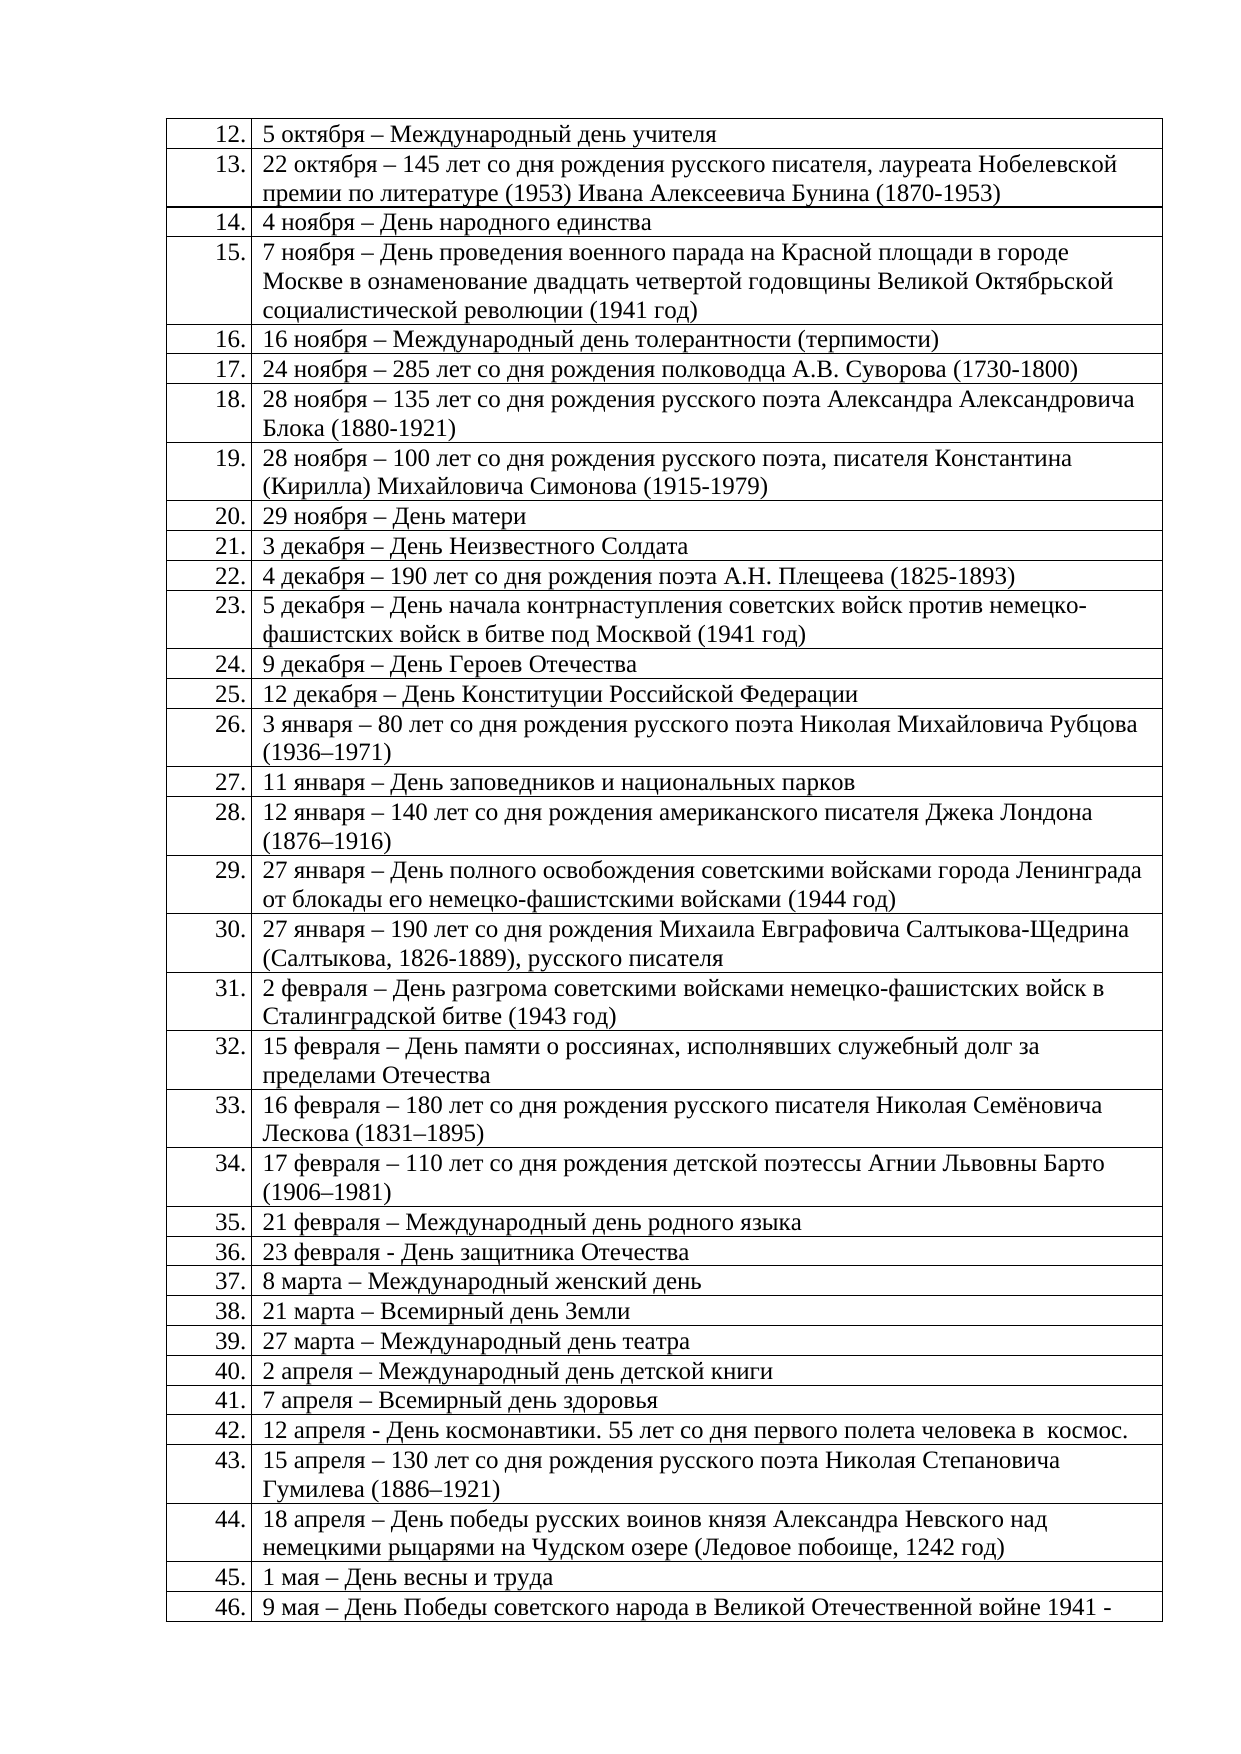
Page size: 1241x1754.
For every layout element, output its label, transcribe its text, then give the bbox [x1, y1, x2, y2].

table_cell [167, 1326, 251, 1355]
table_cell 22 октября – 145 лет со дня рождения русского писателя, лауреата Нобелевской премии по литературе (1953) Ивана Алексеевича Бунина (1870-1953) [252, 149, 1162, 206]
table_cell 28 ноября – 100 лет со дня рождения русского поэта, писателя Константина (Кирилла) Михайловича Симонова (1915-1979) [252, 443, 1162, 500]
table_cell [167, 384, 251, 442]
table_cell 16 февраля – 180 лет со дня рождения русского писателя Николая Семёновича Лескова (1831–1895) [252, 1090, 1162, 1147]
table_cell [167, 1090, 251, 1147]
table_cell 17 февраля – 110 лет со дня рождения детской поэтессы Агнии Львовны Барто (1906–1981) [252, 1148, 1162, 1206]
table_cell [167, 973, 251, 1030]
table_cell 7 ноября – День проведения военного парада на Красной площади в городе Москве в ознаменование двадцать четвертой годовщины Великой Октябрьской социалистической революции (1941 год) [252, 237, 1162, 323]
table_cell [167, 119, 251, 148]
table_cell 7 апреля – Всемирный день здоровья [252, 1386, 1162, 1414]
table_cell [167, 531, 251, 560]
table_cell 3 января – 80 лет со дня рождения русского поэта Николая Михайловича Рубцова (1936–1971) [252, 709, 1162, 766]
table_cell 12 января – 140 лет со дня рождения американского писателя Джека Лондона (1876–1916) [252, 797, 1162, 854]
table_cell [167, 1148, 251, 1206]
table_cell 29 ноября – День матери [252, 501, 1162, 530]
table_cell [167, 1445, 251, 1503]
table_cell [167, 443, 251, 500]
table_cell [167, 1296, 251, 1325]
table_cell [167, 1415, 251, 1444]
table_cell [167, 1386, 251, 1414]
table_cell [167, 797, 251, 854]
table_cell [167, 649, 251, 678]
table_cell 1 мая – День весны и труда [252, 1562, 1162, 1591]
table_cell [167, 914, 251, 972]
table_cell 2 февраля – День разгрома советскими войсками немецко-фашистских войск в Сталинградской битве (1943 год) [252, 973, 1162, 1030]
table_cell [167, 237, 251, 323]
table_cell [167, 709, 251, 766]
table_cell 21 февраля – Международный день родного языка [252, 1207, 1162, 1236]
table_cell 28 ноября – 135 лет со дня рождения русского поэта Александра Александровича Блока (1880-1921) [252, 384, 1162, 442]
table_cell [167, 1237, 251, 1265]
table_cell [167, 208, 251, 236]
table_cell [167, 1356, 251, 1384]
table_cell 23 февраля - День защитника Отечества [252, 1237, 1162, 1265]
table_cell 12 декабря – День Конституции Российской Федерации [252, 679, 1162, 708]
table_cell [252, 1592, 1162, 1621]
table_cell 3 декабря – День Неизвестного Солдата [252, 531, 1162, 560]
table_cell 11 января – День заповедников и национальных парков [252, 767, 1162, 796]
table_cell 24 ноября – 285 лет со дня рождения полководца А.В. Суворова (1730-1800) [252, 354, 1162, 383]
table_cell [167, 767, 251, 796]
table_cell [167, 561, 251, 589]
table_cell 9 декабря – День Героев Отечества [252, 649, 1162, 678]
table_cell [167, 679, 251, 708]
table_cell 27 марта – Международный день театра [252, 1326, 1162, 1355]
table_cell 15 февраля – День памяти о россиянах, исполнявших служебный долг за пределами Отечества [252, 1031, 1162, 1089]
table_cell [167, 1562, 251, 1591]
table_cell [167, 1592, 251, 1621]
table_cell [167, 501, 251, 530]
table_cell 2 апреля – Международный день детской книги [252, 1356, 1162, 1384]
table_cell 27 января – 190 лет со дня рождения Михаила Евграфовича Салтыкова-Щедрина (Салтыкова, 1826-1889), русского писателя [252, 914, 1162, 972]
table_cell 15 апреля – 130 лет со дня рождения русского поэта Николая Степановича Гумилева (1886–1921) [252, 1445, 1162, 1503]
table_cell [167, 1266, 251, 1295]
table_cell 12 апреля - День космонавтики. 55 лет со дня первого полета человека в космос. [252, 1415, 1162, 1444]
table_cell 8 марта – Международный женский день [252, 1266, 1162, 1295]
table_cell 5 декабря – День начала контрнаступления советских войск против немецко-фашистских войск в битве под Москвой (1941 год) [252, 591, 1162, 648]
table_cell [167, 325, 251, 353]
table_cell [167, 149, 251, 206]
table_cell 4 декабря – 190 лет со дня рождения поэта А.Н. Плещеева (1825-1893) [252, 561, 1162, 589]
table_cell 27 января – День полного освобождения советскими войсками города Ленинграда от блокады его немецко-фашистскими войсками (1944 год) [252, 856, 1162, 913]
table_cell [167, 591, 251, 648]
table_cell [167, 856, 251, 913]
table_cell [167, 354, 251, 383]
table_cell 18 апреля – День победы русских воинов князя Александра Невского над немецкими рыцарями на Чудском озере (Ледовое побоище, 1242 год) [252, 1504, 1162, 1561]
table_cell 16 ноября – Международный день толерантности (терпимости) [252, 325, 1162, 353]
table_cell [167, 1031, 251, 1089]
table_cell [167, 1504, 251, 1561]
table_cell 4 ноября – День народного единства [252, 208, 1162, 236]
table_cell 21 марта – Всемирный день Земли [252, 1296, 1162, 1325]
table_cell [167, 1207, 251, 1236]
table_cell 5 октября – Международный день учителя [252, 119, 1162, 148]
